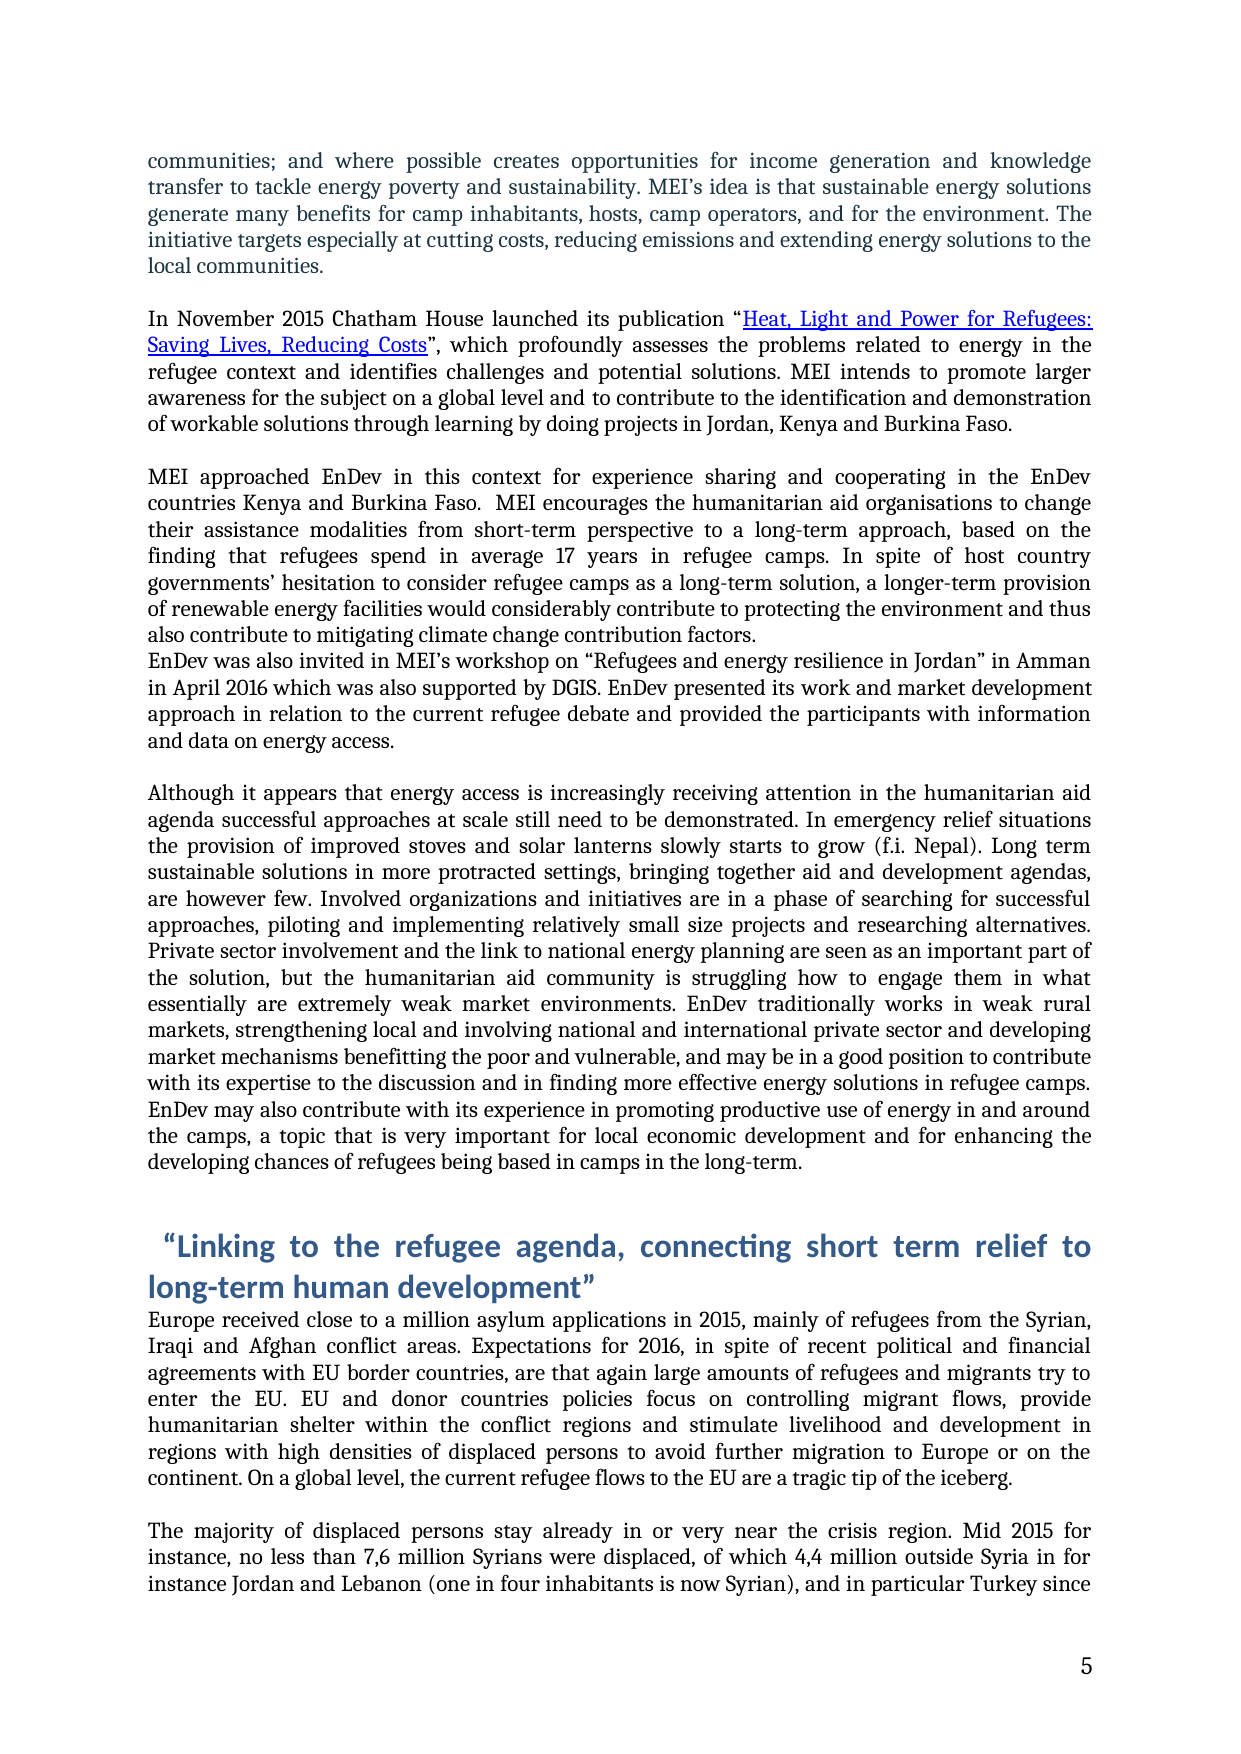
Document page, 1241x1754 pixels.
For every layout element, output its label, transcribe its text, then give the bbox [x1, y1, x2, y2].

text MEI approached EnDev in this context for experience sharing and cooperating in the EnDev countries Kenya and Burkina Faso. MEI encourages the humanitarian aid organisations to change their assistance modalities from short-term perspective to a long-term approach, based on the finding that refugees spend in average 17 years in refugee camps. In spite of host country governments’ hesitation to consider refugee camps as a long-term solution, a longer-term provision of renewable energy facilities would considerably contribute to protecting the environment and thus also contribute to mitigating climate change contribution factors. [148, 464, 1093, 648]
text Europe received close to a million asylum applications in 2015, mainly of refugees from the Syrian, Iraqi and Afghan conflict areas. Expectations for 2016, in spite of recent political and financial agreements with EU border countries, are that again large amounts of refugees and migrants try to enter the EU. EU and donor countries policies focus on controlling migrant flows, provide humanitarian shelter within the conflict regions and stimulate livelihood and development in regions with high densities of displaced persons to avoid further migration to Europe or on the continent. On a global level, the current refugee flows to the EU are a tragic tip of the iceberg. [148, 1307, 1093, 1491]
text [148, 148, 1093, 279]
text Although it appears that energy access is increasingly receiving attention in the humanitarian aid agenda successful approaches at scale still need to be demonstrated. In emergency relief situations the provision of improved stoves and solar lanterns slowly starts to grow (f.i. Nepal). Long term sustainable solutions in more protracted settings, bringing together aid and development agendas, are however few. Involved organizations and initiatives are in a phase of searching for successful approaches, piloting and implementing relatively small size projects and researching alternatives. Private sector involvement and the link to national energy planning are seen as an important part of the solution, but the humanitarian aid community is struggling how to engage them in what essentially are extremely weak market environments. EnDev traditionally works in weak rural markets, strengthening local and involving national and international private sector and developing market mechanisms benefitting the poor and vulnerable, and may be in a good position to contribute with its expertise to the discussion and in finding more effective energy solutions in refugee camps. EnDev may also contribute with its experience in promoting productive use of energy in and around the camps, a topic that is very important for local economic development and for enhancing the developing chances of refugees being based in camps in the long-term. [148, 780, 1093, 1175]
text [148, 1518, 1093, 1597]
subtitle “Linking to the refugee agenda, connecting short term relief to long-term human development” [148, 1225, 1093, 1307]
text EnDev was also invited in MEI’s workshop on “Refugees and energy resilience in Jordan” in Amman in April 2016 which was also supported by DGIS. EnDev presented its work and market development approach in relation to the current refugee debate and provided the participants with information and data on energy access. [148, 648, 1093, 754]
text In November 2015 Chatham House launched its publication “Heat, Light and Power for Refugees: Saving Lives, Reducing Costs”, which profoundly assesses the problems related to energy in the refugee context and identifies challenges and potential solutions. MEI intends to promote larger awareness for the subject on a global level and to contribute to the identification and demonstration of workable solutions through learning by doing projects in Jordan, Kenya and Burkina Faso. [148, 306, 1093, 437]
